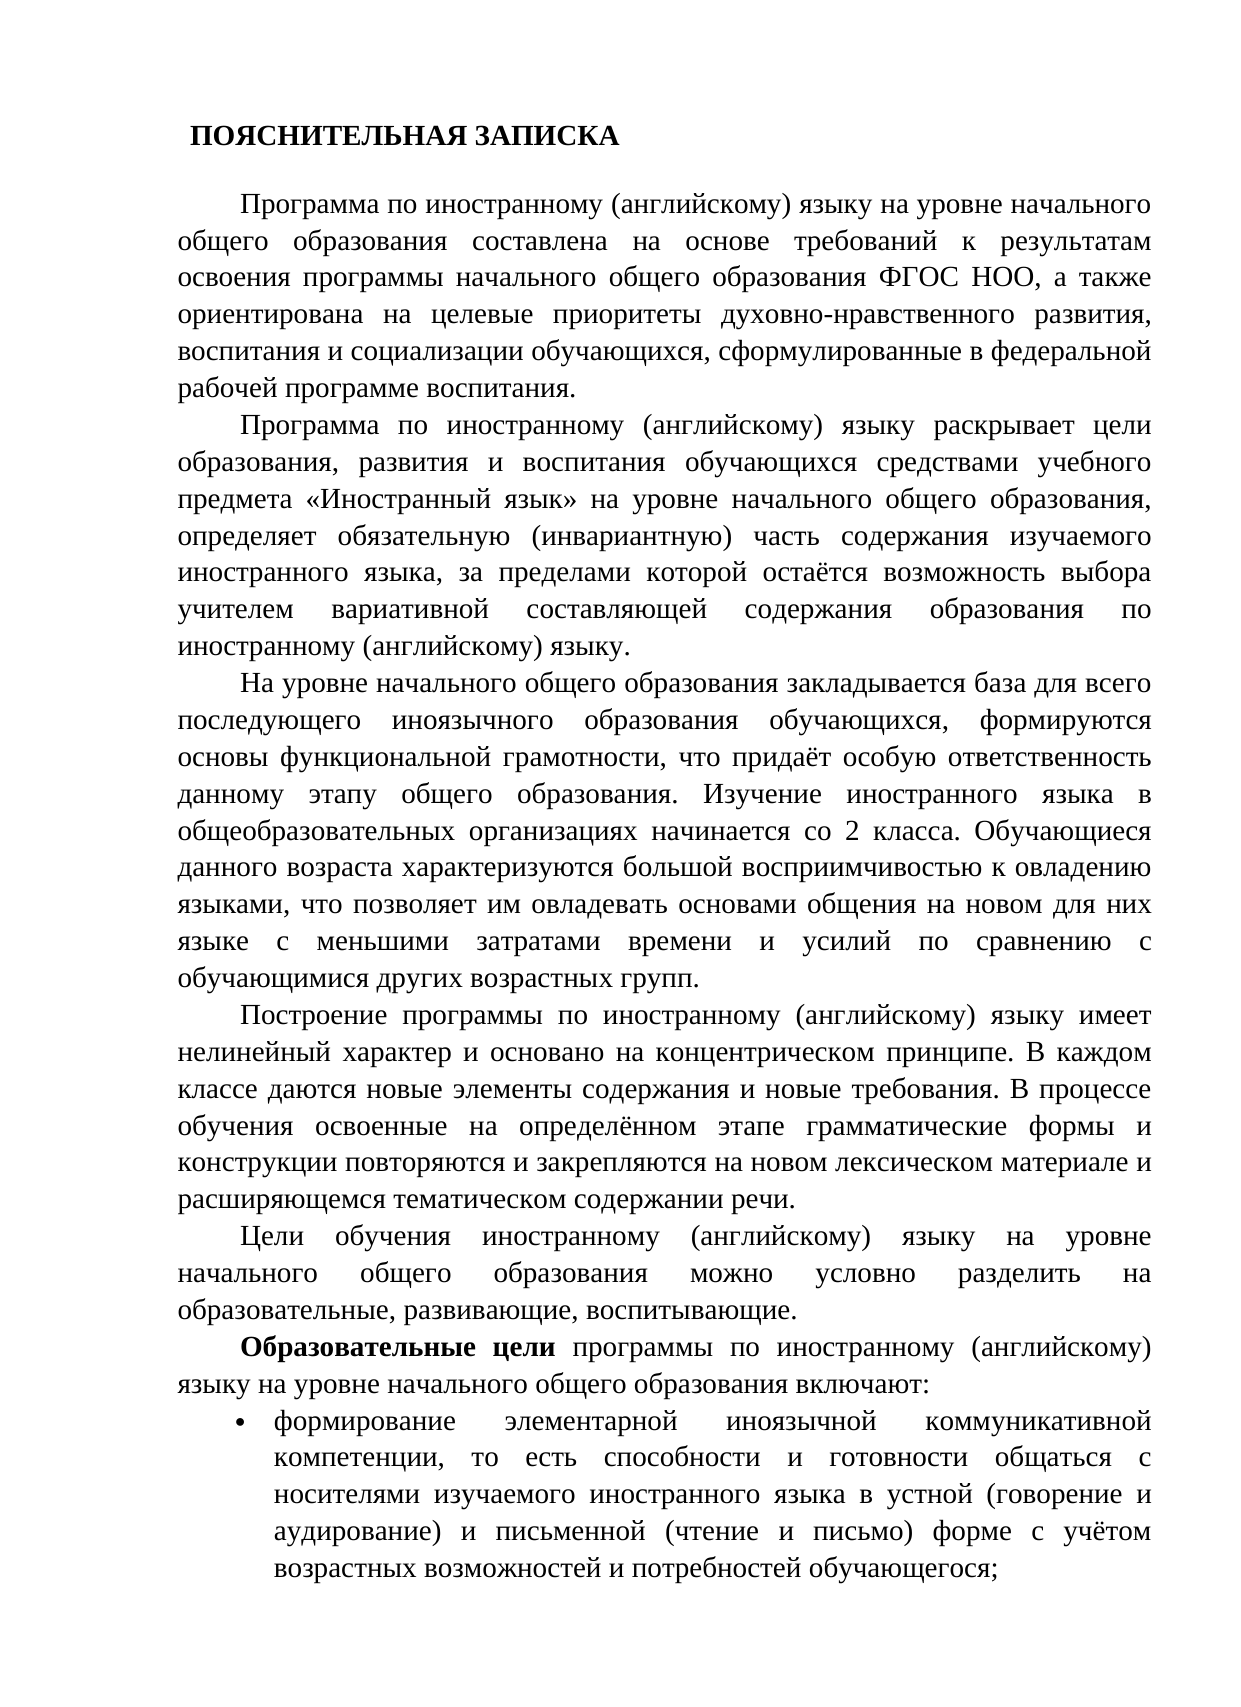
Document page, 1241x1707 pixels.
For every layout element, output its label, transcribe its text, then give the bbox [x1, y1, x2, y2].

text Построение программы по иностранному (английскому) языку имеет нелинейный характер и основано на концентрическом принципе. В каждом классе даются новые элементы содержания и новые требования. В процессе обучения освоенные на определённом этапе грамматические формы и конструкции повторяются и закрепляются на новом лексическом материале и расширяющемся тематическом содержании речи. [177, 997, 1152, 1215]
text Образовательные цели программы по иностранному (английскому) языку на уровне начального общего образования включают: [177, 1329, 1152, 1399]
text Цели обучения иностранному (английскому) языку на уровне начального общего образования можно условно разделить на образовательные, развивающие, воспитывающие. [177, 1218, 1152, 1326]
text На уровне начального общего образования закладывается база для всего последующего иноязычного образования обучающихся, формируются основы функциональной грамотности, что придаёт особую ответственность данному этапу общего образования. Изучение иностранного языка в общеобразовательных организациях начинается со 2 класса. Обучающиеся данного возраста характеризуются большой восприимчивостью к овладению языками, что позволяет им овладевать основами общения на новом для них языке с меньшими затратами времени и усилий по сравнению с обучающимися других возрастных групп. [177, 665, 1152, 994]
list формирование элементарной иноязычной коммуникативной компетенции, то есть способности и готовности общаться с носителями изучаемого иностранного языка в устной (говорение и аудирование) и письменной (чтение и письмо) форме с учётом возрастных возможностей и потребностей обучающегося; [236, 1403, 1152, 1584]
text Программа по иностранному (английскому) языку на уровне начального общего образования составлена на основе требований к результатам освоения программы начального общего образования ФГОС НОО, а также ориентирована на целевые приоритеты духовно-нравственного развития, воспитания и социализации обучающихся, сформулированные в федеральной рабочей программе воспитания. [177, 186, 1152, 404]
text Программа по иностранному (английскому) языку раскрывает цели образования, развития и воспитания обучающихся средствами учебного предмета «Иностранный язык» на уровне начального общего образования, определяет обязательную (инвариантную) часть содержания изучаемого иностранного языка, за пределами которой остаётся возможность выбора учителем вариативной составляющей содержания образования по иностранному (английскому) языку. [177, 407, 1152, 662]
text ПОЯСНИТЕЛЬНАЯ ЗАПИСКА [190, 118, 1152, 152]
